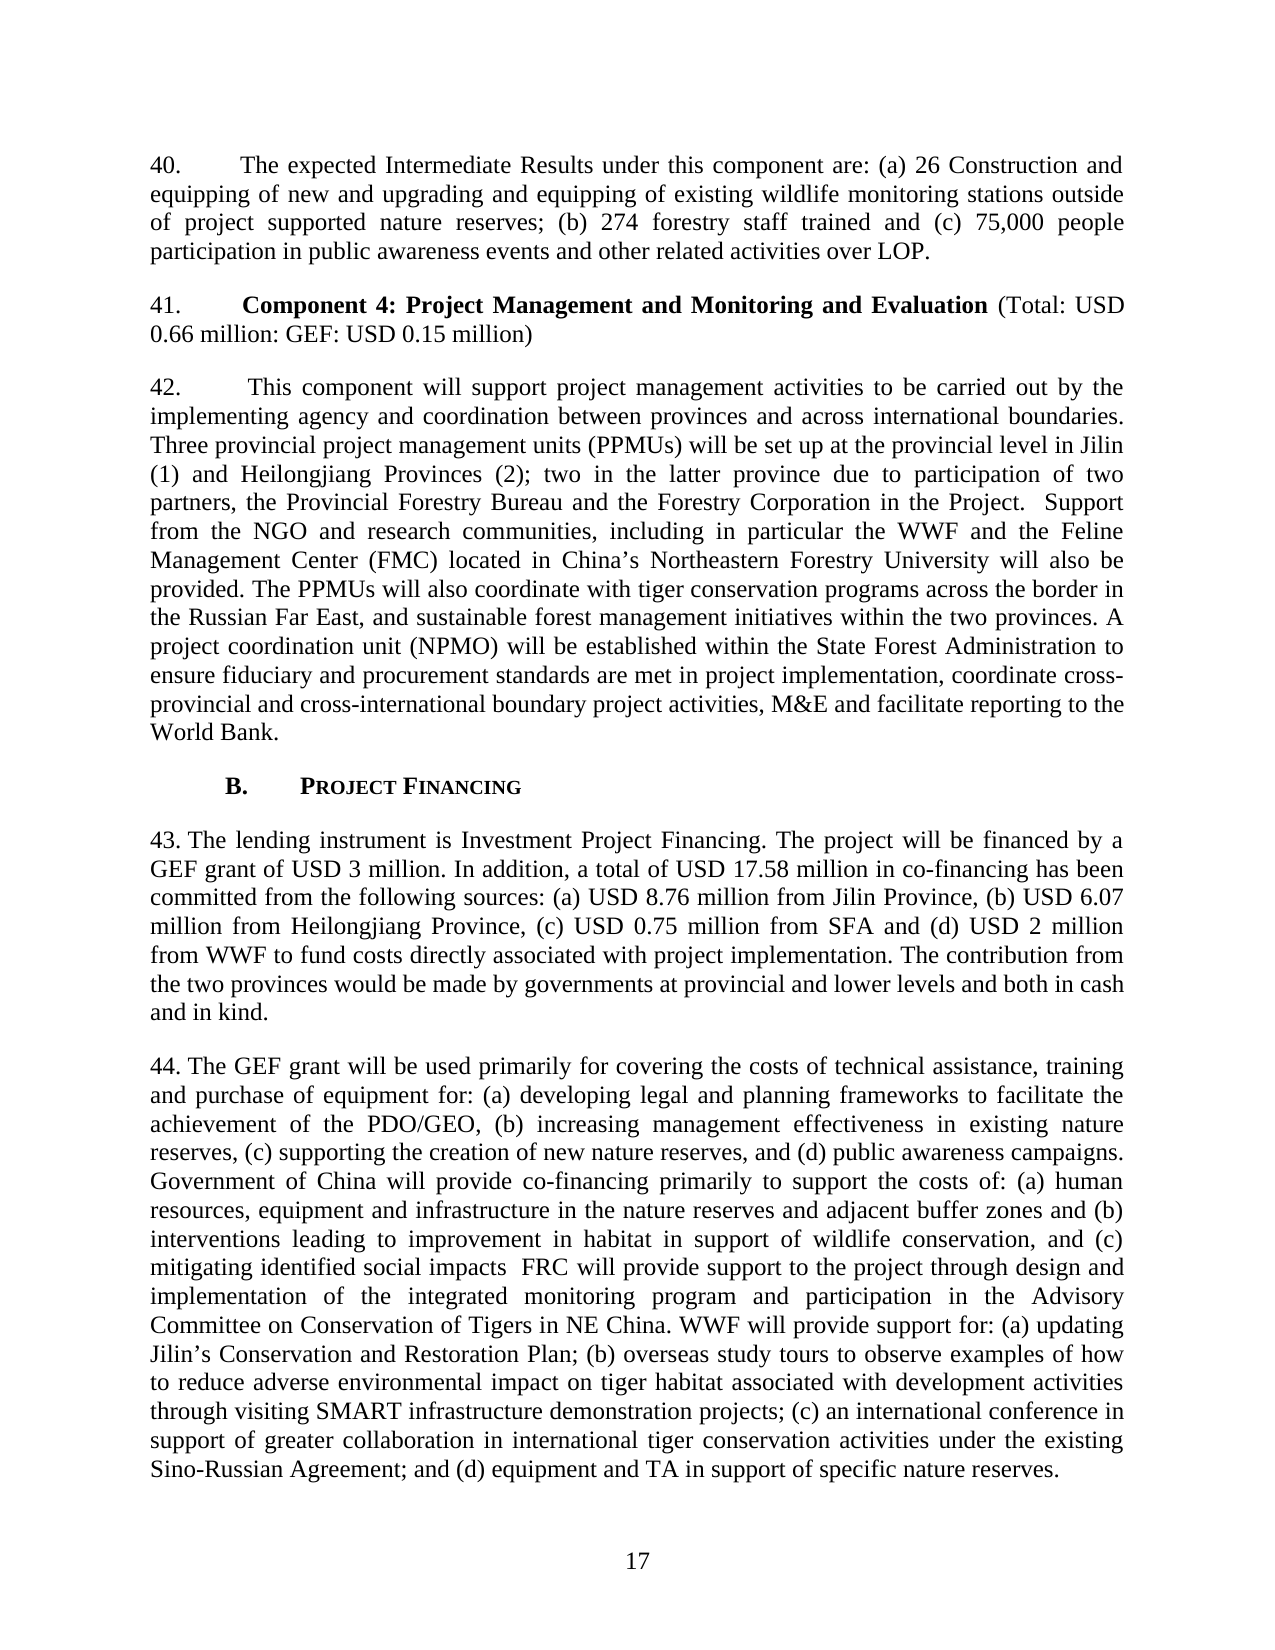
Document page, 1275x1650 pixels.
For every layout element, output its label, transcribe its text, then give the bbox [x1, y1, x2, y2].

subtitle Project Financing [225, 771, 1125, 800]
list This component will support project management activities to be carried out by the implementing agency and coordination between provinces and across international boundaries. Three provincial project management units (PPMUs) will be set up at the provincial level in Jilin (1) and Heilongjiang Provinces (2); two in the latter province due to participation of two partners, the Provincial Forestry Bureau and the Forestry Corporation in the Project. Support from the NGO and research communities, including in particular the WWF and the Feline Management Center (FMC) located in China’s Northeastern Forestry University will also be provided. The PPMUs will also coordinate with tiger conservation programs across the border in the Russian Far East, and sustainable forest management initiatives within the two provinces. A project coordination unit (NPMO) will be established within the State Forest Administration to ensure fiduciary and procurement standards are met in project implementation, coordinate cross-provincial and cross-international boundary project activities, M&E and facilitate reporting to the World Bank. [150, 372, 1125, 746]
list The expected Intermediate Results under this component are: (a) 26 Construction and equipping of new and upgrading and equipping of existing wildlife monitoring stations outside of project supported nature reserves; (b) 274 forestry staff trained and (c) 75,000 people participation in public awareness events and other related activities over LOP. [150, 150, 1125, 265]
list The lending instrument is Investment Project Financing. The project will be financed by a GEF grant of USD 3 million. In addition, a total of USD 17.58 million in co-financing has been committed from the following sources: (a) USD 8.76 million from Jilin Province, (b) USD 6.07 million from Heilongjiang Province, (c) USD 0.75 million from SFA and (d) USD 2 million from WWF to fund costs directly associated with project implementation. The contribution from the two provinces would be made by governments at provincial and lower levels and both in cash and in kind. [150, 825, 1125, 1026]
list The GEF grant will be used primarily for covering the costs of technical assistance, training and purchase of equipment for: (a) developing legal and planning frameworks to facilitate the achievement of the PDO/GEO, (b) increasing management effectiveness in existing nature reserves, (c) supporting the creation of new nature reserves, and (d) public awareness campaigns. Government of China will provide co-financing primarily to support the costs of: (a) human resources, equipment and infrastructure in the nature reserves and adjacent buffer zones and (b) interventions leading to improvement in habitat in support of wildlife conservation, and (c) mitigating identified social impacts FRC will provide support to the project through design and implementation of the integrated monitoring program and participation in the Advisory Committee on Conservation of Tigers in NE China. WWF will provide support for: (a) updating Jilin’s Conservation and Restoration Plan; (b) overseas study tours to observe examples of how to reduce adverse environmental impact on tiger habitat associated with development activities through visiting SMART infrastructure demonstration projects; (c) an international conference in support of greater collaboration in international tiger conservation activities under the existing Sino-Russian Agreement; and (d) equipment and TA in support of specific nature reserves. [150, 1051, 1125, 1482]
list Component 4: Project Management and Monitoring and Evaluation (Total: USD 0.66 million: GEF: USD 0.15 million) [150, 290, 1125, 347]
